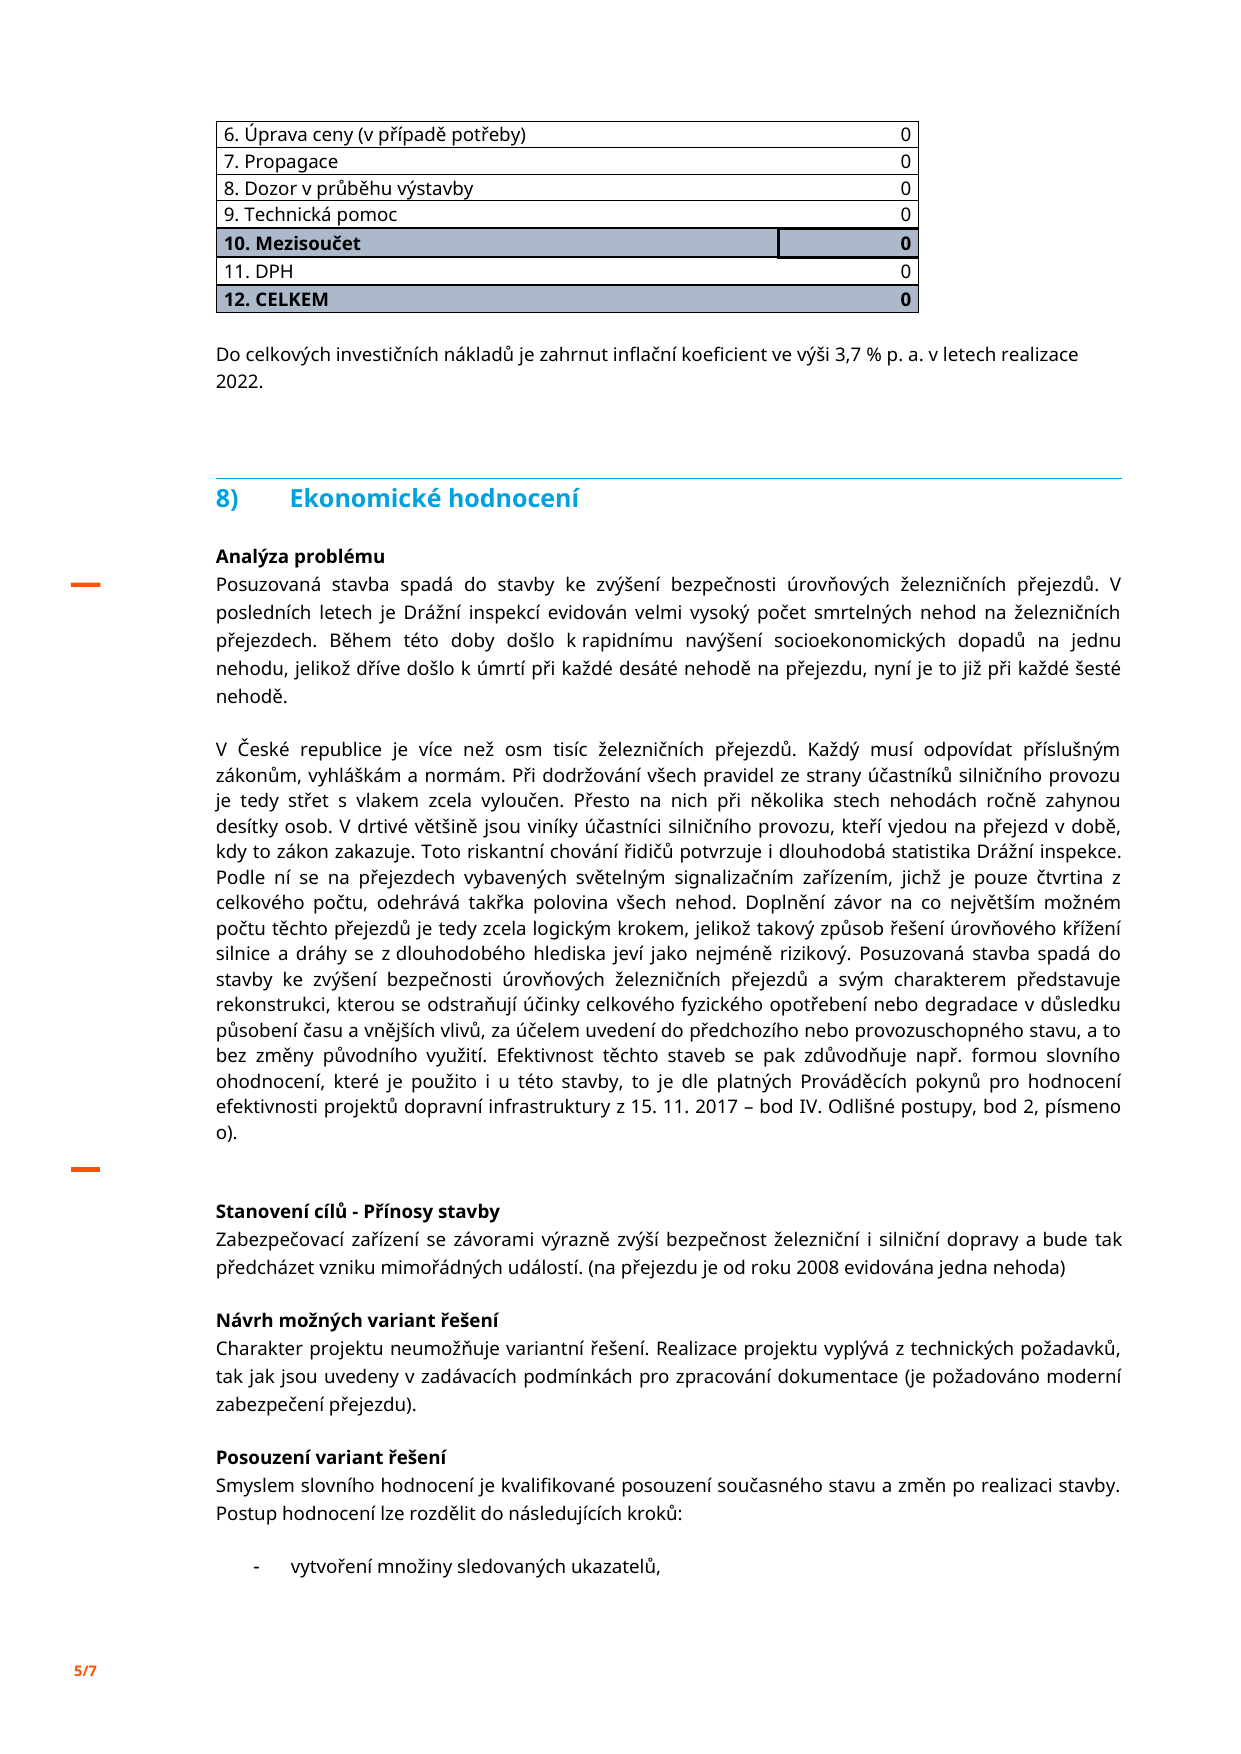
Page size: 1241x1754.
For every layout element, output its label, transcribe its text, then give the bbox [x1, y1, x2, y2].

subtitle Stanovení cílů - Přínosy stavby [216, 1198, 1122, 1223]
text Zabezpečovací zařízení se závorami výrazně zvýší bezpečnost železniční i silniční dopravy a bude tak předcházet vzniku mimořádných událostí. (na přejezdu je od roku 2008 evidována jedna nehoda) [216, 1226, 1122, 1279]
table_cell 12. CELKEM [217, 286, 779, 312]
table_cell 0 [779, 286, 918, 312]
text Charakter projektu neumožňuje variantní řešení. Realizace projektu vyplývá z technických požadavků, tak jak jsou uvedeny v zadávacích podmínkách pro zpracování dokumentace (je požadováno moderní zabezpečení přejezdu). [216, 1335, 1122, 1417]
text Posuzovaná stavba spadá do stavby ke zvýšení bezpečnosti úrovňových železničních přejezdů. V posledních letech je Drážní inspekcí evidován velmi vysoký počet smrtelných nehod na železničních přejezdech. Během této doby došlo k rapidnímu navýšení socioekonomických dopadů na jednu nehodu, jelikož dříve došlo k úmrtí při každé desáté nehodě na přejezdu, nyní je to již při každé šesté nehodě. [216, 571, 1122, 709]
subtitle 8) Ekonomické hodnocení [216, 479, 1122, 515]
table_cell 11. DPH [217, 258, 779, 284]
table_cell 0 [779, 122, 918, 147]
table_cell 10. Mezisoučet [217, 229, 777, 256]
table_cell 7. Propagace [217, 148, 779, 174]
table_cell 0 [780, 230, 918, 256]
subtitle Posouzení variant řešení [216, 1444, 1122, 1469]
table_cell 6. Úprava ceny (v případě potřeby) [217, 122, 779, 147]
text Smyslem slovního hodnocení je kvalifikované posouzení současného stavu a změn po realizaci stavby. Postup hodnocení lze rozdělit do následujících kroků: [216, 1472, 1122, 1526]
table_cell 0 [779, 259, 918, 284]
table_cell 0 [779, 148, 918, 174]
table_cell 0 [779, 175, 918, 200]
subtitle Návrh možných variant řešení [216, 1307, 1122, 1332]
table_cell 8. Dozor v průběhu výstavby [217, 175, 779, 200]
table_cell 0 [779, 201, 918, 227]
table_cell 9. Technická pomoc [217, 201, 779, 227]
subtitle Analýza problému [216, 543, 1122, 569]
text V České republice je více než osm tisíc železničních přejezdů. Každý musí odpovídat příslušným zákonům, vyhláškám a normám. Při dodržování všech pravidel ze strany účastníků silničního provozu je tedy střet s vlakem zcela vyloučen. Přesto na nich při několika stech nehodách ročně zahynou desítky osob. V drtivé většině jsou viníky účastníci silničního provozu, kteří vjedou na přejezd v době, kdy to zákon zakazuje. Toto riskantní chování řidičů potvrzuje i dlouhodobá statistika Drážní inspekce. Podle ní se na přejezdech vybavených světelným signalizačním zařízením, jichž je pouze čtvrtina z celkového počtu, odehrává takřka polovina všech nehod. Doplnění závor na co největším možném počtu těchto přejezdů je tedy zcela logickým krokem, jelikož takový způsob řešení úrovňového křížení silnice a dráhy se z dlouhodobého hlediska jeví jako nejméně rizikový. Posuzovaná stavba spadá do stavby ke zvýšení bezpečnosti úrovňových železničních přejezdů a svým charakterem představuje rekonstrukci, kterou se odstraňují účinky celkového fyzického opotřebení nebo degradace v důsledku působení času a vnějších vlivů, za účelem uvedení do předchozího nebo provozuschopného stavu, a to bez změny původního využití. Efektivnost těchto staveb se pak zdůvodňuje např. formou slovního ohodnocení, které je použito i u této stavby, to je dle platných Prováděcích pokynů pro hodnocení efektivnosti projektů dopravní infrastruktury z 15. 11. 2017 – bod IV. Odlišné postupy, bod 2, písmeno o). [216, 737, 1122, 1145]
text Do celkových investičních nákladů je zahrnut inflační koeficient ve výši 3,7 % p. a. v letech realizace 2022. [216, 341, 1122, 394]
list vytvoření množiny sledovaných ukazatelů, [253, 1553, 1122, 1579]
